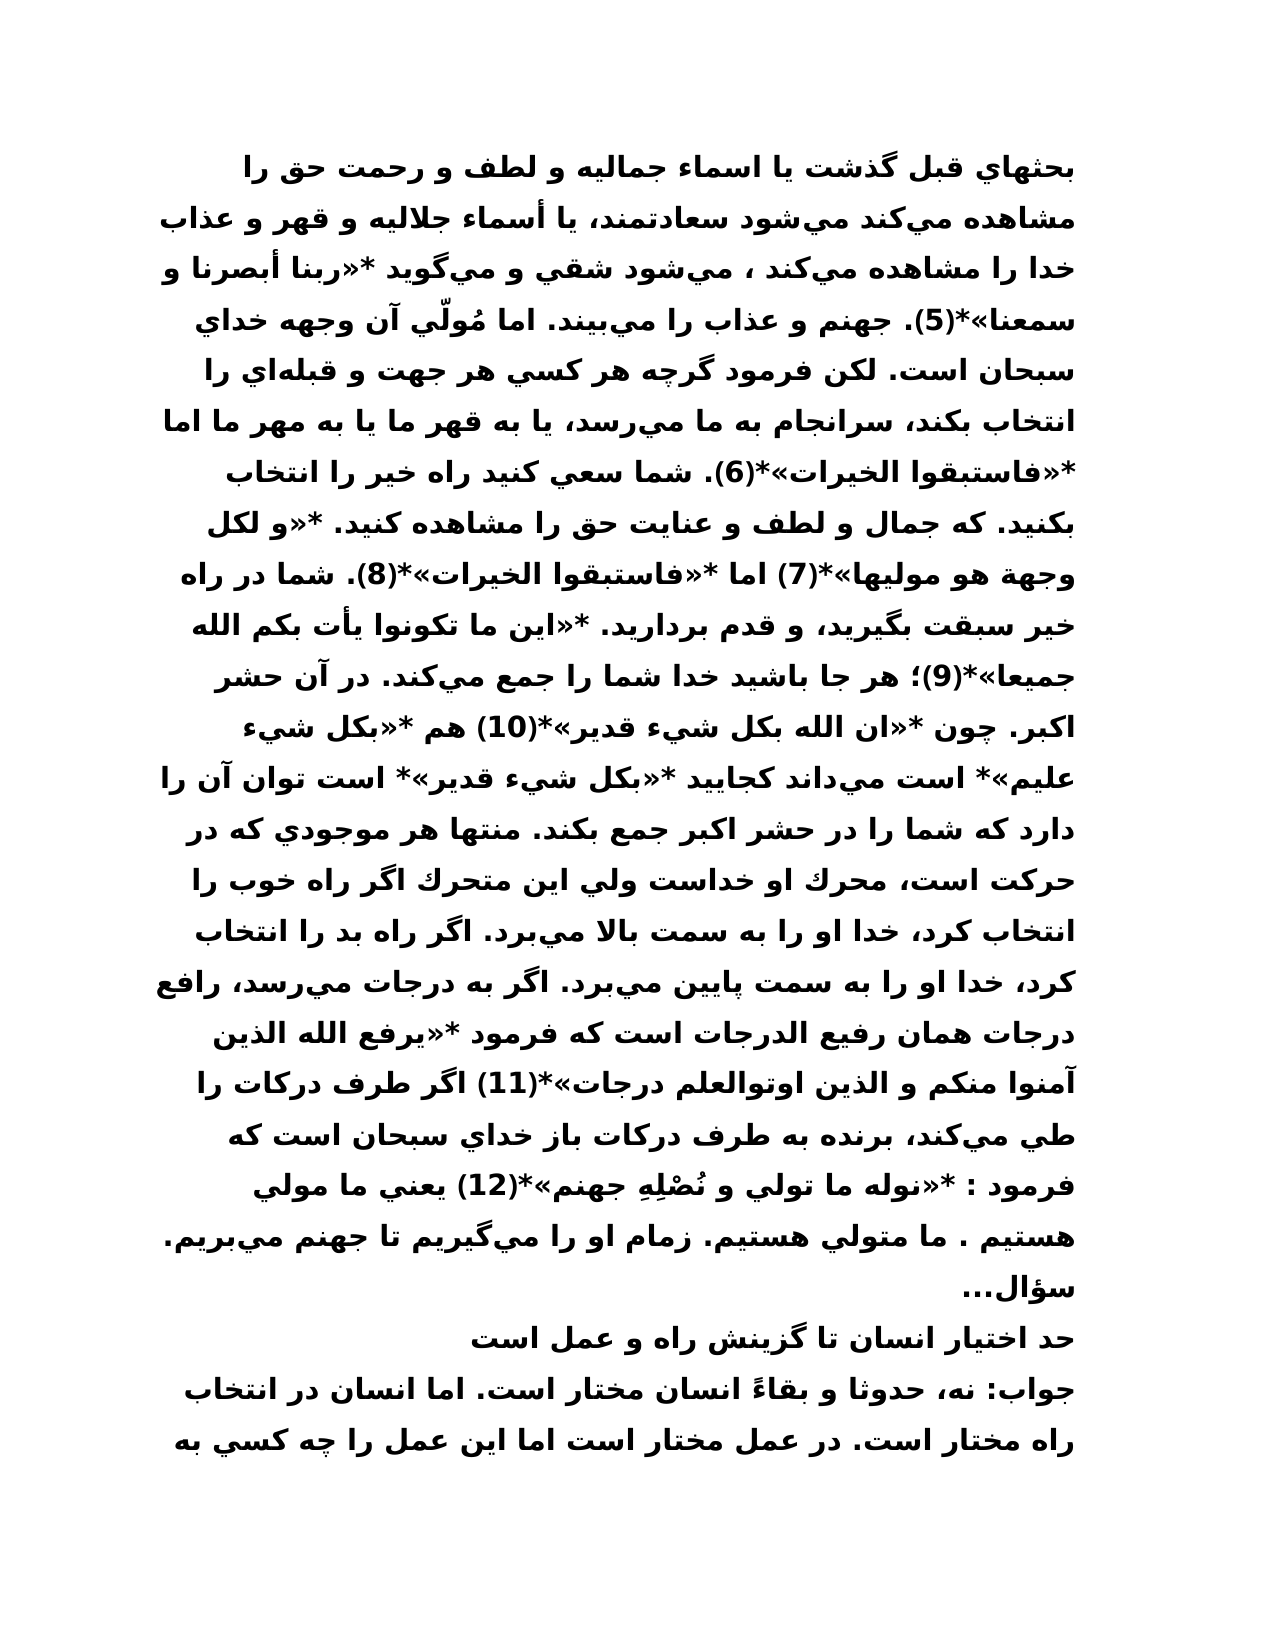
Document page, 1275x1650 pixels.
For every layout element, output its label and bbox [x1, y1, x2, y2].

table_header [150, 150, 1076, 1457]
